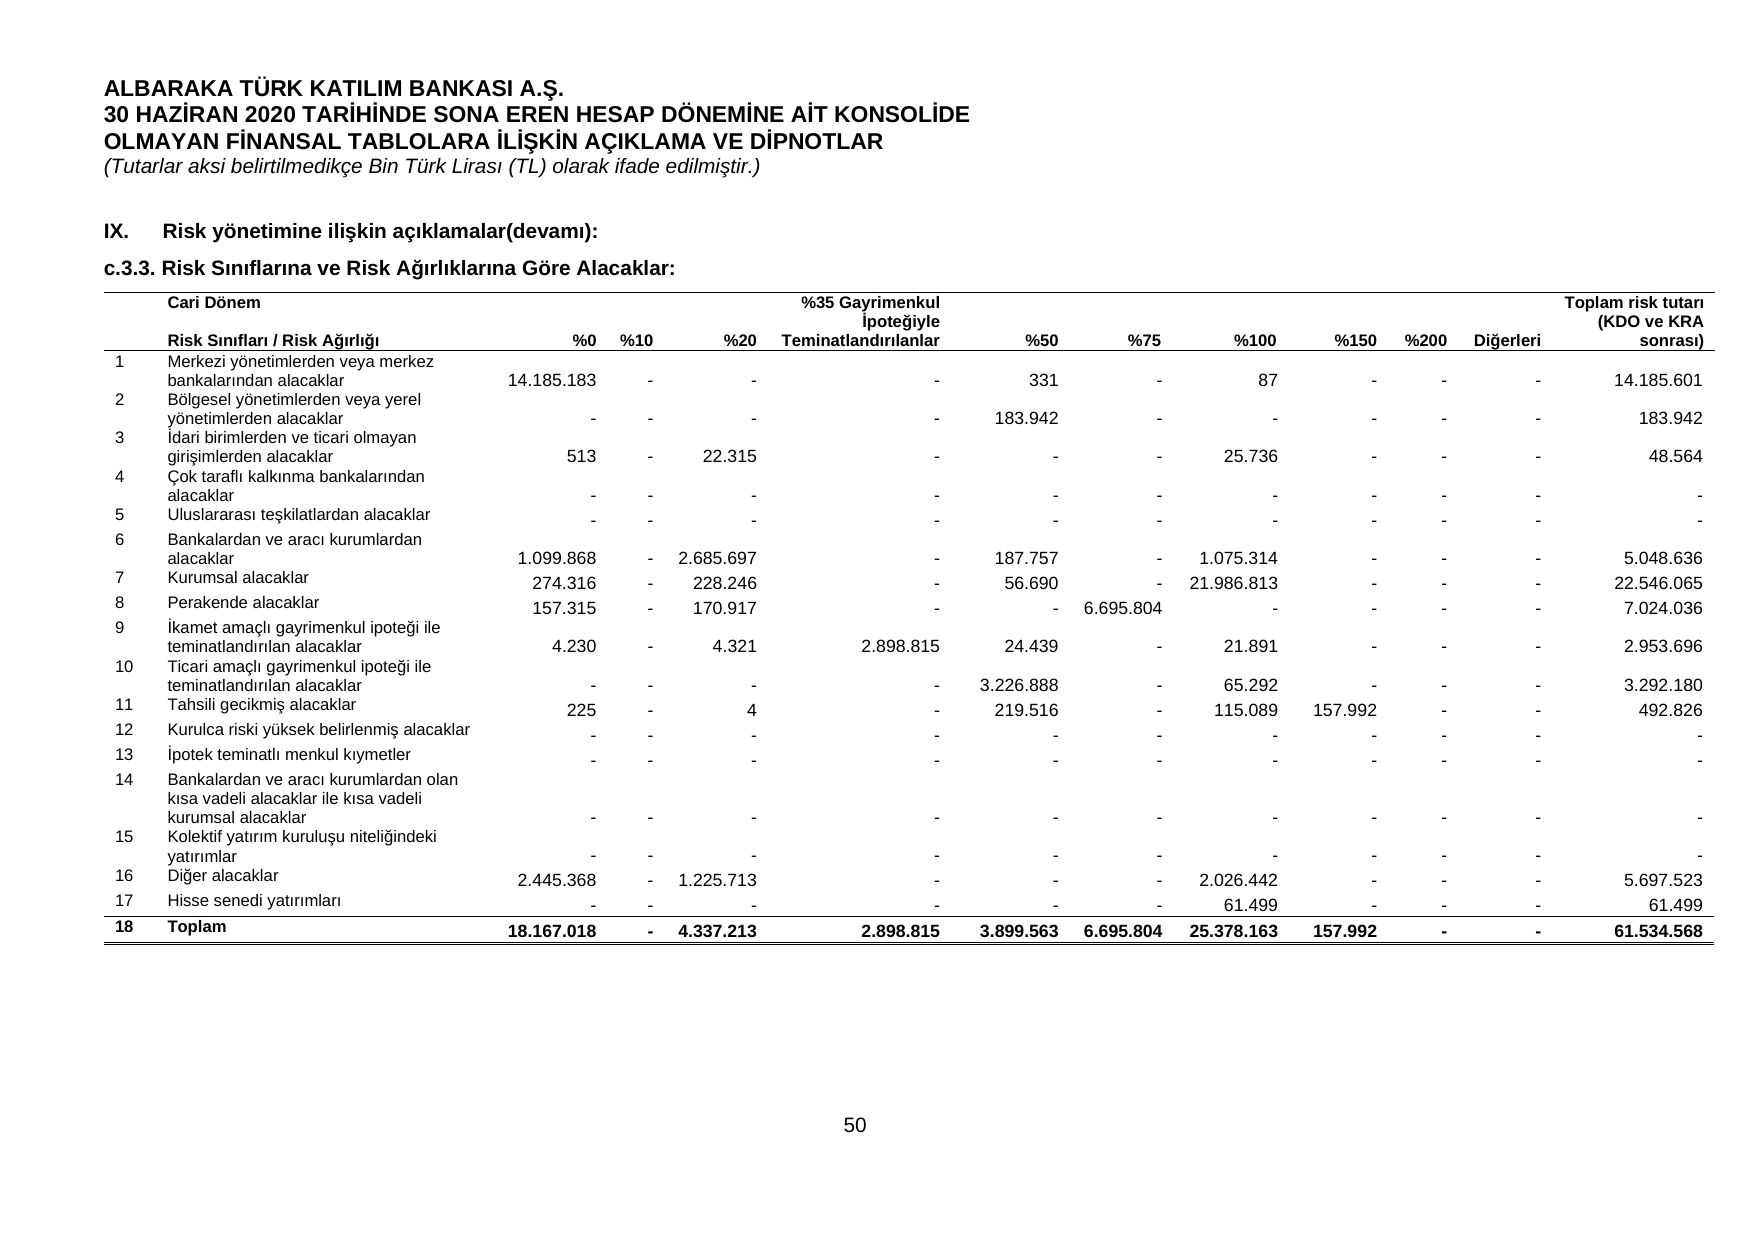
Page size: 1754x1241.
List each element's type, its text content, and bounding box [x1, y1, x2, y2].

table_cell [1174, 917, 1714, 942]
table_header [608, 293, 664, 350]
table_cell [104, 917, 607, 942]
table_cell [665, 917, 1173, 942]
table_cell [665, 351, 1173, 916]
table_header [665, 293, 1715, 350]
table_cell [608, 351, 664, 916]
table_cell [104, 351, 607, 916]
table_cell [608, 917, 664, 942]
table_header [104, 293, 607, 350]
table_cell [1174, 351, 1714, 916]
text IX. Risk yönetimine ilişkin açıklamalar(devamı): [103, 219, 1606, 243]
text c.3.3. Risk Sınıflarına ve Risk Ağırlıklarına Göre Alacaklar: [103, 255, 1606, 279]
